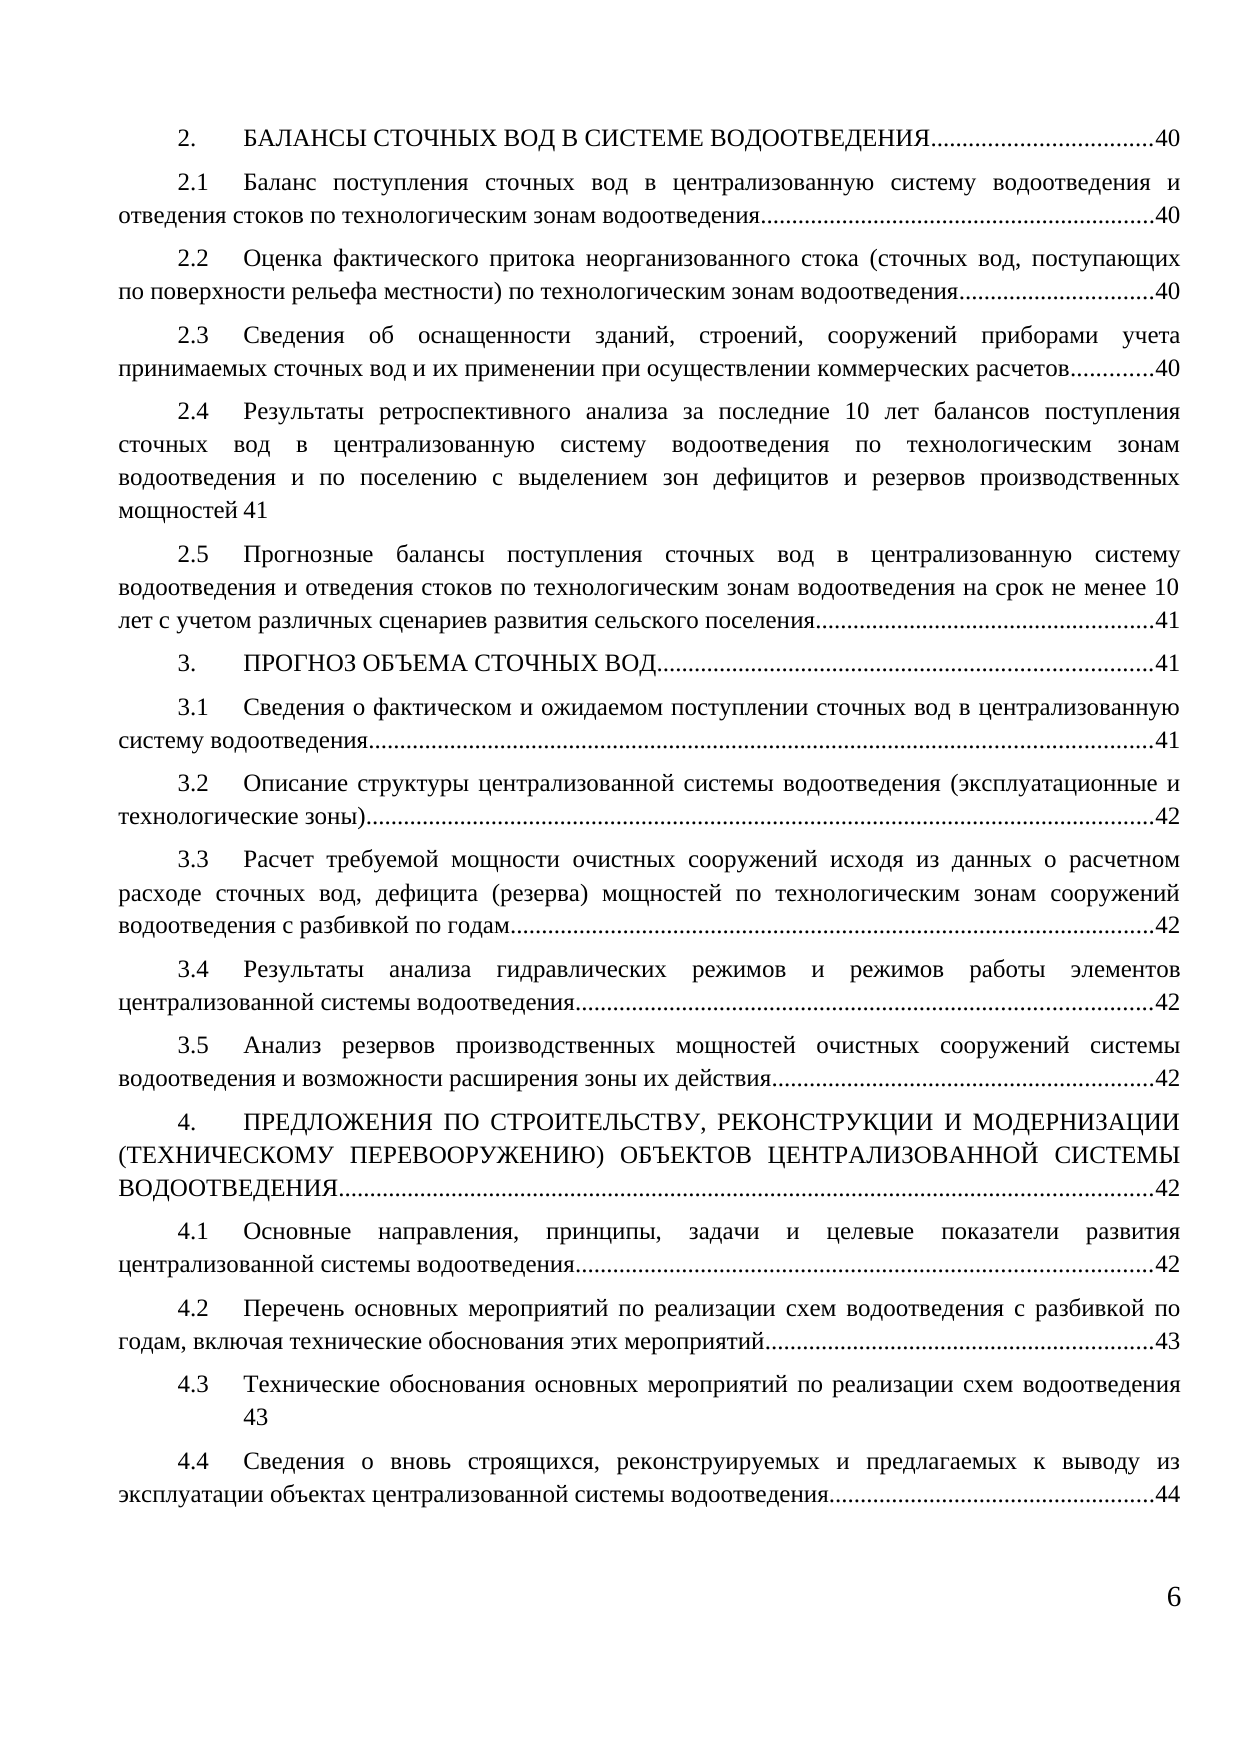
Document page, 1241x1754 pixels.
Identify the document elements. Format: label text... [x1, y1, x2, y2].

text 2.1 Баланс поступления сточных вод в централизованную систему водоотведения и отведения стоков по технологическим зонам водоотведения 40 [118, 167, 1181, 229]
text 2.4 Результаты ретроспективного анализа за последние 10 лет балансов поступления сточных вод в централизованную систему водоотведения по технологическим зонам водоотведения и по поселению с выделением зон дефицитов и резервов производственных мощностей 41 [118, 396, 1181, 524]
text 3.4 Результаты анализа гидравлических режимов и режимов работы элементов централизованной системы водоотведения 42 [118, 954, 1181, 1016]
text 3.3 Расчет требуемой мощности очистных сооружений исходя из данных о расчетном расходе сточных вод, дефицита (резерва) мощностей по технологическим зонам сооружений водоотведения с разбивкой по годам 42 [118, 844, 1181, 939]
text 4. ПРЕДЛОЖЕНИЯ ПО СТРОИТЕЛЬСТВУ, РЕКОНСТРУКЦИИ И МОДЕРНИЗАЦИИ (ТЕХНИЧЕСКОМУ ПЕРЕВООРУЖЕНИЮ) ОБЪЕКТОВ ЦЕНТРАЛИЗОВАННОЙ СИСТЕМЫ ВОДООТВЕДЕНИЯ 42 [118, 1107, 1181, 1202]
text 2.5 Прогнозные балансы поступления сточных вод в централизованную систему водоотведения и отведения стоков по технологическим зонам водоотведения на срок не менее 10 лет с учетом различных сценариев развития сельского поселения 41 [118, 539, 1181, 633]
text 4.4 Сведения о вновь строящихся, реконструируемых и предлагаемых к выводу из эксплуатации объектах централизованной системы водоотведения 44 [118, 1446, 1181, 1508]
text 3.5 Анализ резервов производственных мощностей очистных сооружений системы водоотведения и возможности расширения зоны их действия 42 [118, 1031, 1181, 1092]
text 2. БАЛАНСЫ СТОЧНЫХ ВОД В СИСТЕМЕ ВОДООТВЕДЕНИЯ 40 [118, 123, 1181, 152]
text 3.2 Описание структуры централизованной системы водоотведения (эксплуатационные и технологические зоны) 42 [118, 768, 1181, 830]
text 2.3 Сведения об оснащенности зданий, строений, сооружений приборами учета принимаемых сточных вод и их применении при осуществлении коммерческих расчетов 40 [118, 320, 1181, 382]
text 3.1 Сведения о фактическом и ожидаемом поступлении сточных вод в централизованную систему водоотведения 41 [118, 692, 1181, 753]
text 4.3 Технические обоснования основных мероприятий по реализации схем водоотведения 43 [118, 1369, 1181, 1431]
text 3. ПРОГНОЗ ОБЪЕМА СТОЧНЫХ ВОД 41 [118, 648, 1181, 677]
text 2.2 Оценка фактического притока неорганизованного стока (сточных вод, поступающих по поверхности рельефа местности) по технологическим зонам водоотведения 40 [118, 243, 1181, 305]
text 4.2 Перечень основных мероприятий по реализации схем водоотведения с разбивкой по годам, включая технические обоснования этих мероприятий 43 [118, 1293, 1181, 1355]
text 4.1 Основные направления, принципы, задачи и целевые показатели развития централизованной системы водоотведения 42 [118, 1216, 1181, 1278]
